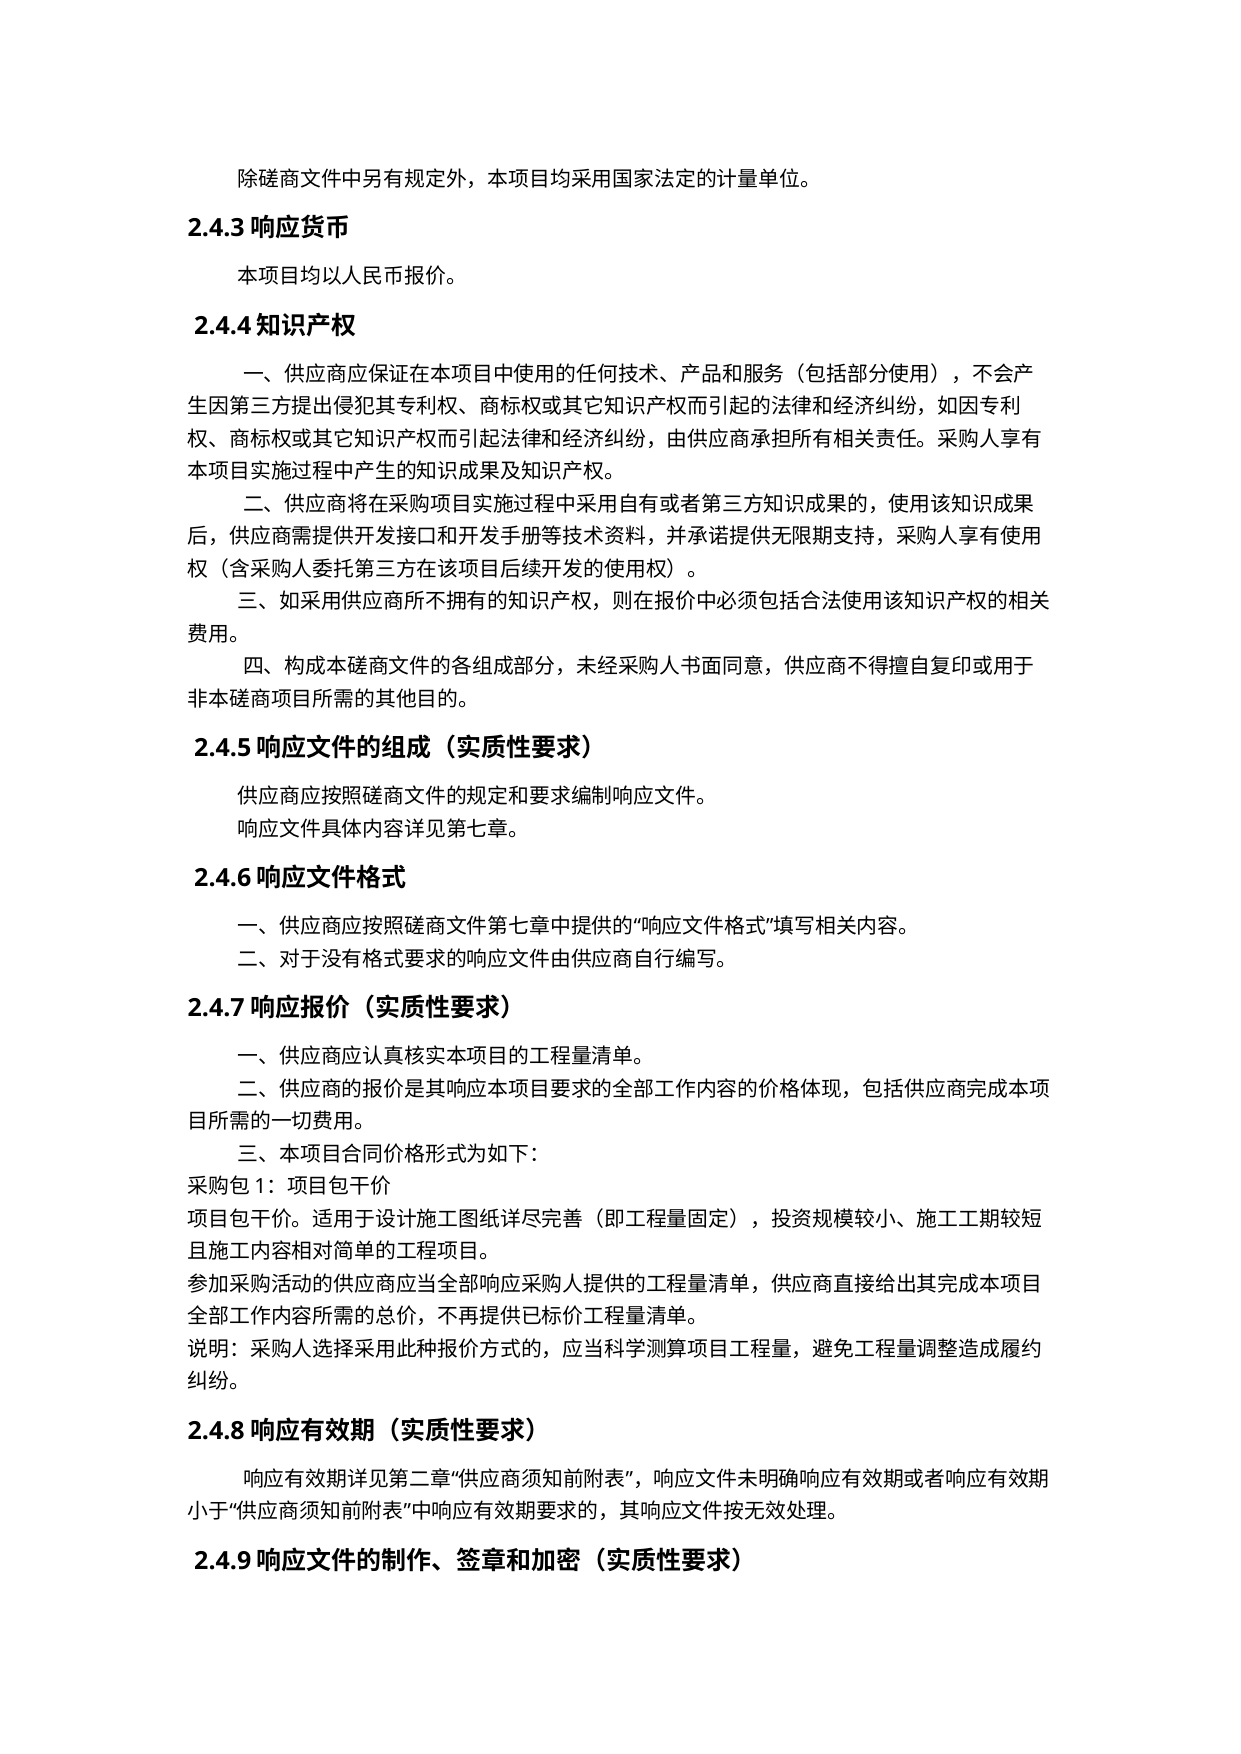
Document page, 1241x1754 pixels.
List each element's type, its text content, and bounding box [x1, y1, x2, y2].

text 2.4.9响应文件的制作、签章和加密（实质性要求） [187, 1527, 1053, 1592]
text 说明：采购人选择采用此种报价方式的，应当科学测算项目工程量，避免工程量调整造成履约纠纷。 [187, 1332, 1053, 1397]
text 一、供应商应认真核实本项目的工程量清单。 [187, 1039, 1053, 1072]
text 2.4.5响应文件的组成（实质性要求） [187, 714, 1053, 779]
text 参加采购活动的供应商应当全部响应采购人提供的工程量清单，供应商直接给出其完成本项目全部工作内容所需的总价，不再提供已标价工程量清单。 [187, 1267, 1053, 1332]
text 2.4.7响应报价（实质性要求） [187, 974, 1053, 1039]
text 项目包干价。适用于设计施工图纸详尽完善（即工程量固定），投资规模较小、施工工期较短且施工内容相对简单的工程项目。 [187, 1202, 1053, 1267]
text 一、供应商应保证在本项目中使用的任何技术、产品和服务（包括部分使用），不会产生因第三方提出侵犯其专利权、商标权或其它知识产权而引起的法律和经济纠纷，如因专利权、商标权或其它知识产权而引起法律和经济纠纷，由供应商承担所有相关责任。采购人享有本项目实施过程中产生的知识成果及知识产权。 [187, 357, 1053, 487]
text 除磋商文件中另有规定外，本项目均采用国家法定的计量单位。 [187, 162, 1053, 194]
text 二、对于没有格式要求的响应文件由供应商自行编写。 [187, 942, 1053, 974]
text 二、供应商将在采购项目实施过程中采用自有或者第三方知识成果的，使用该知识成果后，供应商需提供开发接口和开发手册等技术资料，并承诺提供无限期支持，采购人享有使用权（含采购人委托第三方在该项目后续开发的使用权）。 [187, 487, 1053, 584]
text 2.4.3响应货币 [187, 194, 1053, 259]
text 采购包1：项目包干价 [187, 1169, 1053, 1202]
text 2.4.8响应有效期（实质性要求） [187, 1397, 1053, 1462]
text 供应商应按照磋商文件的规定和要求编制响应文件。 [187, 779, 1053, 812]
text 四、构成本磋商文件的各组成部分，未经采购人书面同意，供应商不得擅自复印或用于非本磋商项目所需的其他目的。 [187, 649, 1053, 714]
text 响应文件具体内容详见第七章。 [187, 812, 1053, 844]
text 2.4.4知识产权 [187, 292, 1053, 357]
text 二、供应商的报价是其响应本项目要求的全部工作内容的价格体现，包括供应商完成本项目所需的一切费用。 [187, 1072, 1053, 1137]
text 2.4.6响应文件格式 [187, 844, 1053, 909]
text 响应有效期详见第二章“供应商须知前附表”，响应文件未明确响应有效期或者响应有效期小于“供应商须知前附表”中响应有效期要求的，其响应文件按无效处理。 [187, 1462, 1053, 1527]
text 一、供应商应按照磋商文件第七章中提供的“响应文件格式”填写相关内容。 [187, 909, 1053, 942]
text 三、如采用供应商所不拥有的知识产权，则在报价中必须包括合法使用该知识产权的相关费用。 [187, 584, 1053, 649]
text 三、本项目合同价格形式为如下： [187, 1137, 1053, 1169]
text 本项目均以人民币报价。 [187, 259, 1053, 292]
